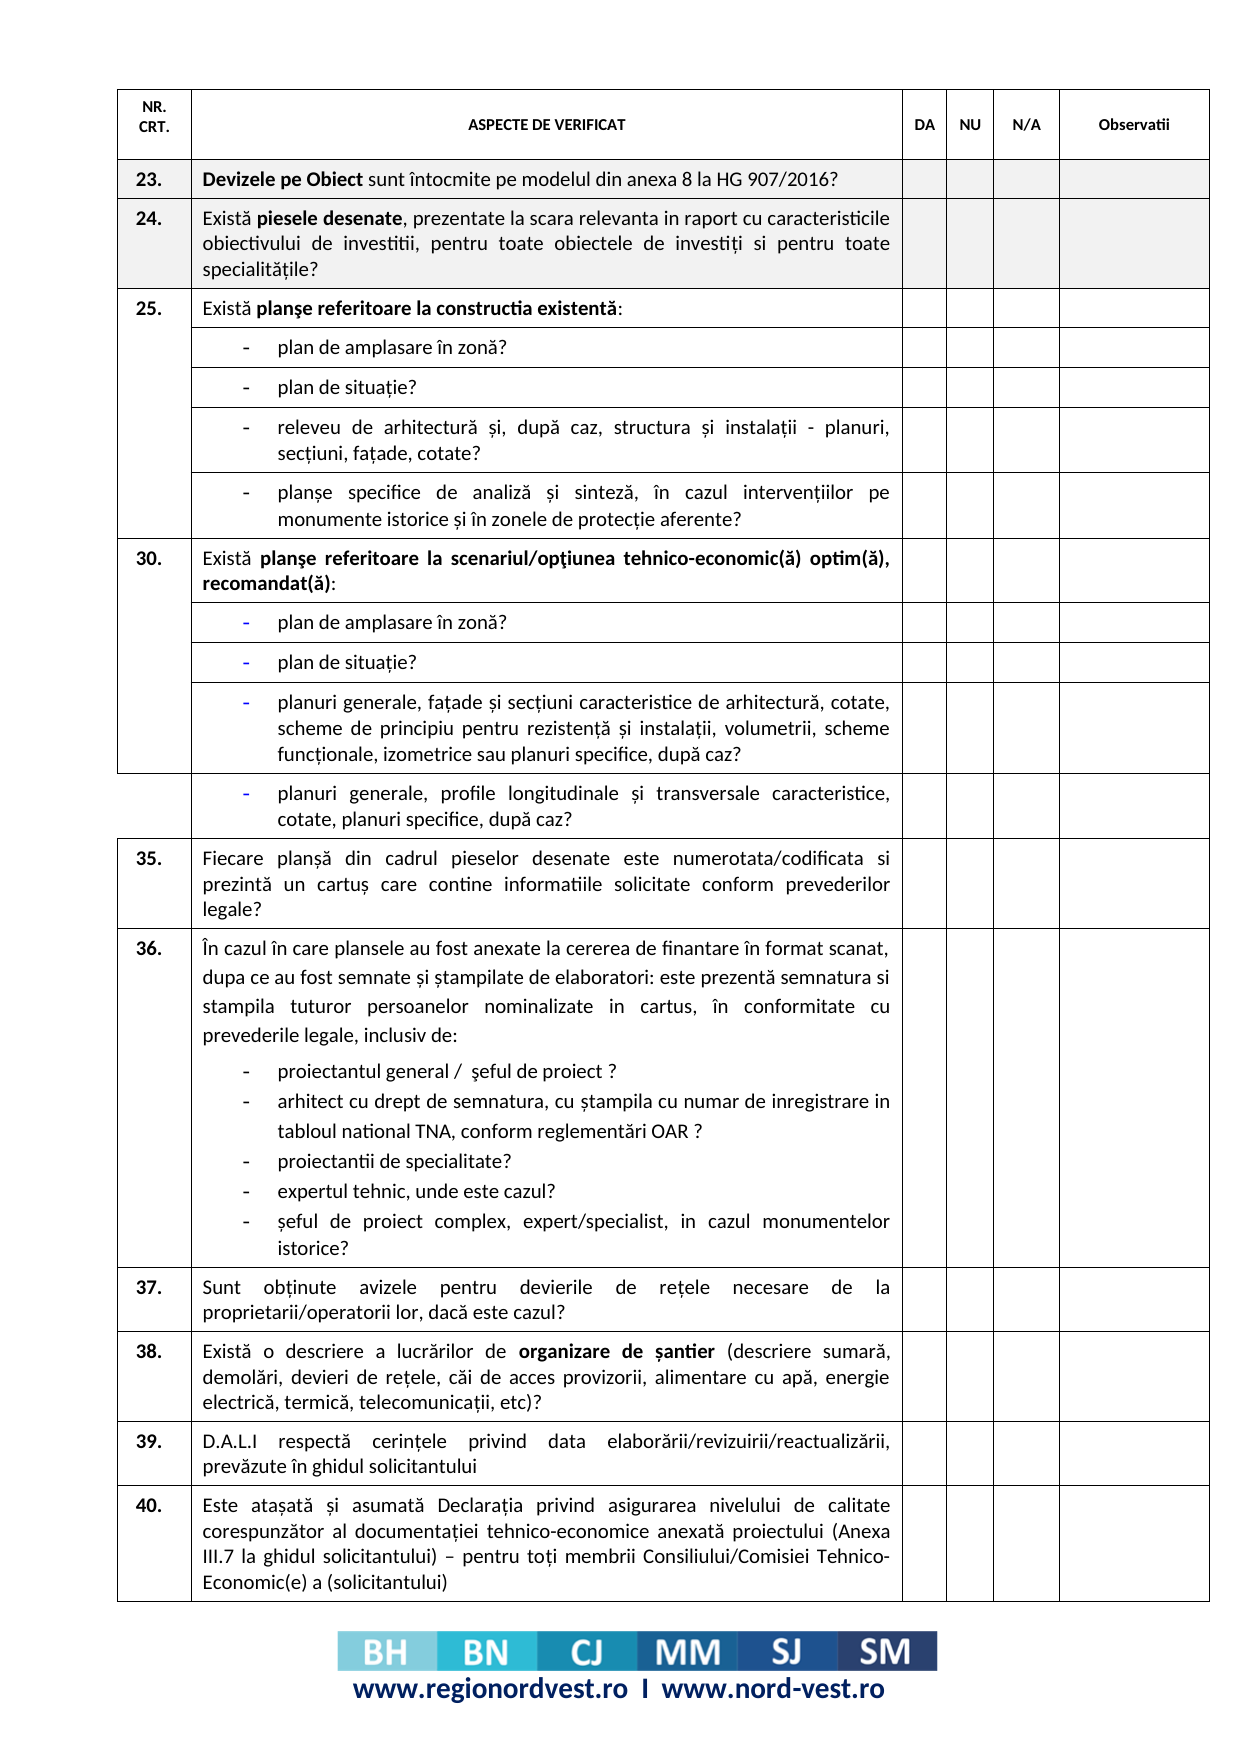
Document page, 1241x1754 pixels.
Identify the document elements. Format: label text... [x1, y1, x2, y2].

table_cell [118, 539, 191, 773]
table_cell [903, 328, 946, 367]
table_cell [118, 160, 191, 198]
table_cell [903, 683, 946, 773]
table_cell [947, 929, 993, 1267]
table_cell [994, 683, 1059, 773]
table_cell [903, 539, 946, 602]
table_cell [1060, 683, 1209, 773]
table_cell [903, 643, 946, 682]
table_cell plan de amplasare în zonă? [192, 603, 902, 642]
table_cell [1060, 929, 1209, 1267]
table_cell Sunt obținute avizele pentru devierile de rețele necesare de la proprietarii/operatorii lor, dacă este cazul? [192, 1268, 902, 1331]
table_cell [947, 289, 993, 327]
table_cell [947, 368, 993, 407]
table_cell [947, 199, 993, 288]
table_cell [994, 473, 1059, 537]
table_cell [903, 839, 946, 928]
table_cell [903, 603, 946, 642]
table_cell [947, 473, 993, 537]
table_cell [1060, 1332, 1209, 1421]
table_cell [118, 929, 191, 1267]
table_header ASPECTE DE VERIFICAT [192, 90, 902, 159]
table_cell [994, 408, 1059, 472]
table_cell [903, 408, 946, 472]
table_cell [994, 1332, 1059, 1421]
table_header NU [947, 90, 993, 159]
table_cell [947, 1486, 993, 1601]
table_cell [994, 1422, 1059, 1485]
table_cell planşe specifice de analiză şi sinteză, în cazul intervenţiilor pe monumente istorice şi în zonele de protecţie aferente? [192, 473, 902, 537]
table_cell [947, 683, 993, 773]
table_cell [994, 328, 1059, 367]
table_cell [903, 199, 946, 288]
table_cell [1060, 160, 1209, 198]
table_header DA [903, 90, 946, 159]
table_cell [1060, 1486, 1209, 1601]
table_cell plan de amplasare în zonă? [192, 328, 902, 367]
table_cell [1060, 368, 1209, 407]
table_cell [994, 289, 1059, 327]
table_cell [947, 1332, 993, 1421]
table_cell [947, 160, 993, 198]
table_cell [947, 603, 993, 642]
table_cell Există o descriere a lucrărilor de organizare de şantier (descriere sumară, demolări, devieri de rețele, căi de acces provizorii, alimentare cu apă, energie electrică, termică, telecomunicații, etc)? [192, 1332, 902, 1421]
table_header Observatii [1060, 90, 1209, 159]
table_cell [118, 1422, 191, 1485]
table_cell [994, 1486, 1059, 1601]
table_cell În cazul în care plansele au fost anexate la cererea de finantare în format scanat, dupa ce au fost semnate și ștampilate de elaboratori: este prezentă semnatura si stampila tuturor persoanelor nominalizate in cartus, în conformitate cu prevederile legale, inclusiv de: proiectantul general / şeful de proiect ? arhitect cu drept de semnatura, cu ștampila cu numar de inregistrare in tabloul national TNA, conform reglementări OAR ? proiectantii de specialitate? expertul tehnic, unde este cazul? șeful de proiect complex, expert/specialist, in cazul monumentelor istorice? [192, 929, 902, 1267]
table_cell [1060, 1422, 1209, 1485]
table_cell [1060, 643, 1209, 682]
table_cell [947, 643, 993, 682]
table_cell [903, 473, 946, 537]
table_cell [994, 839, 1059, 928]
table_cell [118, 289, 191, 537]
table_cell [903, 368, 946, 407]
table_cell [1060, 539, 1209, 602]
table_cell Există piesele desenate, prezentate la scara relevanta in raport cu caracteristicile obiectivului de investitii, pentru toate obiectele de investiți si pentru toate specialitățile? [192, 199, 902, 288]
table_cell [903, 1268, 946, 1331]
table_cell [118, 199, 191, 288]
table_cell [903, 160, 946, 198]
table_cell releveu de arhitectură şi, după caz, structura şi instalaţii - planuri, secţiuni, faţade, cotate? [192, 408, 902, 472]
table_header N/A [994, 90, 1059, 159]
table_cell [994, 603, 1059, 642]
table_cell [903, 1422, 946, 1485]
table_cell [1060, 1268, 1209, 1331]
table_cell Fiecare planşă din cadrul pieselor desenate este numerotata/codificata si prezintă un cartuş care contine informatiile solicitate conform prevederilor legale? [192, 839, 902, 928]
table_cell [994, 539, 1059, 602]
table_cell planuri generale, faţade şi secţiuni caracteristice de arhitectură, cotate, scheme de principiu pentru rezistenţă şi instalaţii, volumetrii, scheme funcţionale, izometrice sau planuri specifice, după caz? [192, 683, 902, 773]
table_cell [947, 839, 993, 928]
table_cell [903, 1486, 946, 1601]
table_cell [1060, 199, 1209, 288]
table_cell planuri generale, profile longitudinale şi transversale caracteristice, cotate, planuri specifice, după caz? [192, 774, 902, 838]
table_cell Există planşe referitoare la scenariul/opţiunea tehnico-economic(ă) optim(ă), recomandat(ă): [192, 539, 902, 602]
table_cell [903, 1332, 946, 1421]
table_cell [994, 1268, 1059, 1331]
table_cell [1060, 473, 1209, 537]
table_cell [1060, 774, 1209, 838]
table_cell [947, 774, 993, 838]
table_cell [118, 1486, 191, 1601]
table_cell [1060, 603, 1209, 642]
table_cell [994, 199, 1059, 288]
table_cell Există planşe referitoare la constructia existentă: [192, 289, 902, 327]
table_cell plan de situaţie? [192, 368, 902, 407]
table_cell D.A.L.I respectă cerințele privind data elaborării/revizuirii/reactualizării, prevăzute în ghidul solicitantului [192, 1422, 902, 1485]
table_cell [994, 929, 1059, 1267]
table_cell [903, 774, 946, 838]
table_cell [994, 160, 1059, 198]
table_cell [118, 1268, 191, 1331]
table_cell [947, 328, 993, 367]
table_cell [118, 1332, 191, 1421]
table_cell [947, 1268, 993, 1331]
table_cell [903, 289, 946, 327]
table_cell [1060, 408, 1209, 472]
table_header NR. CRT. [118, 90, 191, 159]
table_cell [1060, 839, 1209, 928]
table_cell [994, 774, 1059, 838]
table_cell [1060, 328, 1209, 367]
table_cell [947, 539, 993, 602]
table_cell [947, 408, 993, 472]
table_cell [903, 929, 946, 1267]
table_cell [1060, 289, 1209, 327]
table_cell plan de situaţie? [192, 643, 902, 682]
table_cell Este atașată și asumată Declarația privind asigurarea nivelului de calitate corespunzător al documentației tehnico-economice anexată proiectului (Anexa III.7 la ghidul solicitantului) – pentru toți membrii Consiliului/Comisiei Tehnico-Economic(e) a (solicitantului) [192, 1486, 902, 1601]
table_cell [118, 839, 191, 928]
table_cell [994, 368, 1059, 407]
table_cell [947, 1422, 993, 1485]
picture [337, 1631, 938, 1671]
table_cell [994, 643, 1059, 682]
table_cell Devizele pe Obiect sunt întocmite pe modelul din anexa 8 la HG 907/2016? [192, 160, 902, 198]
